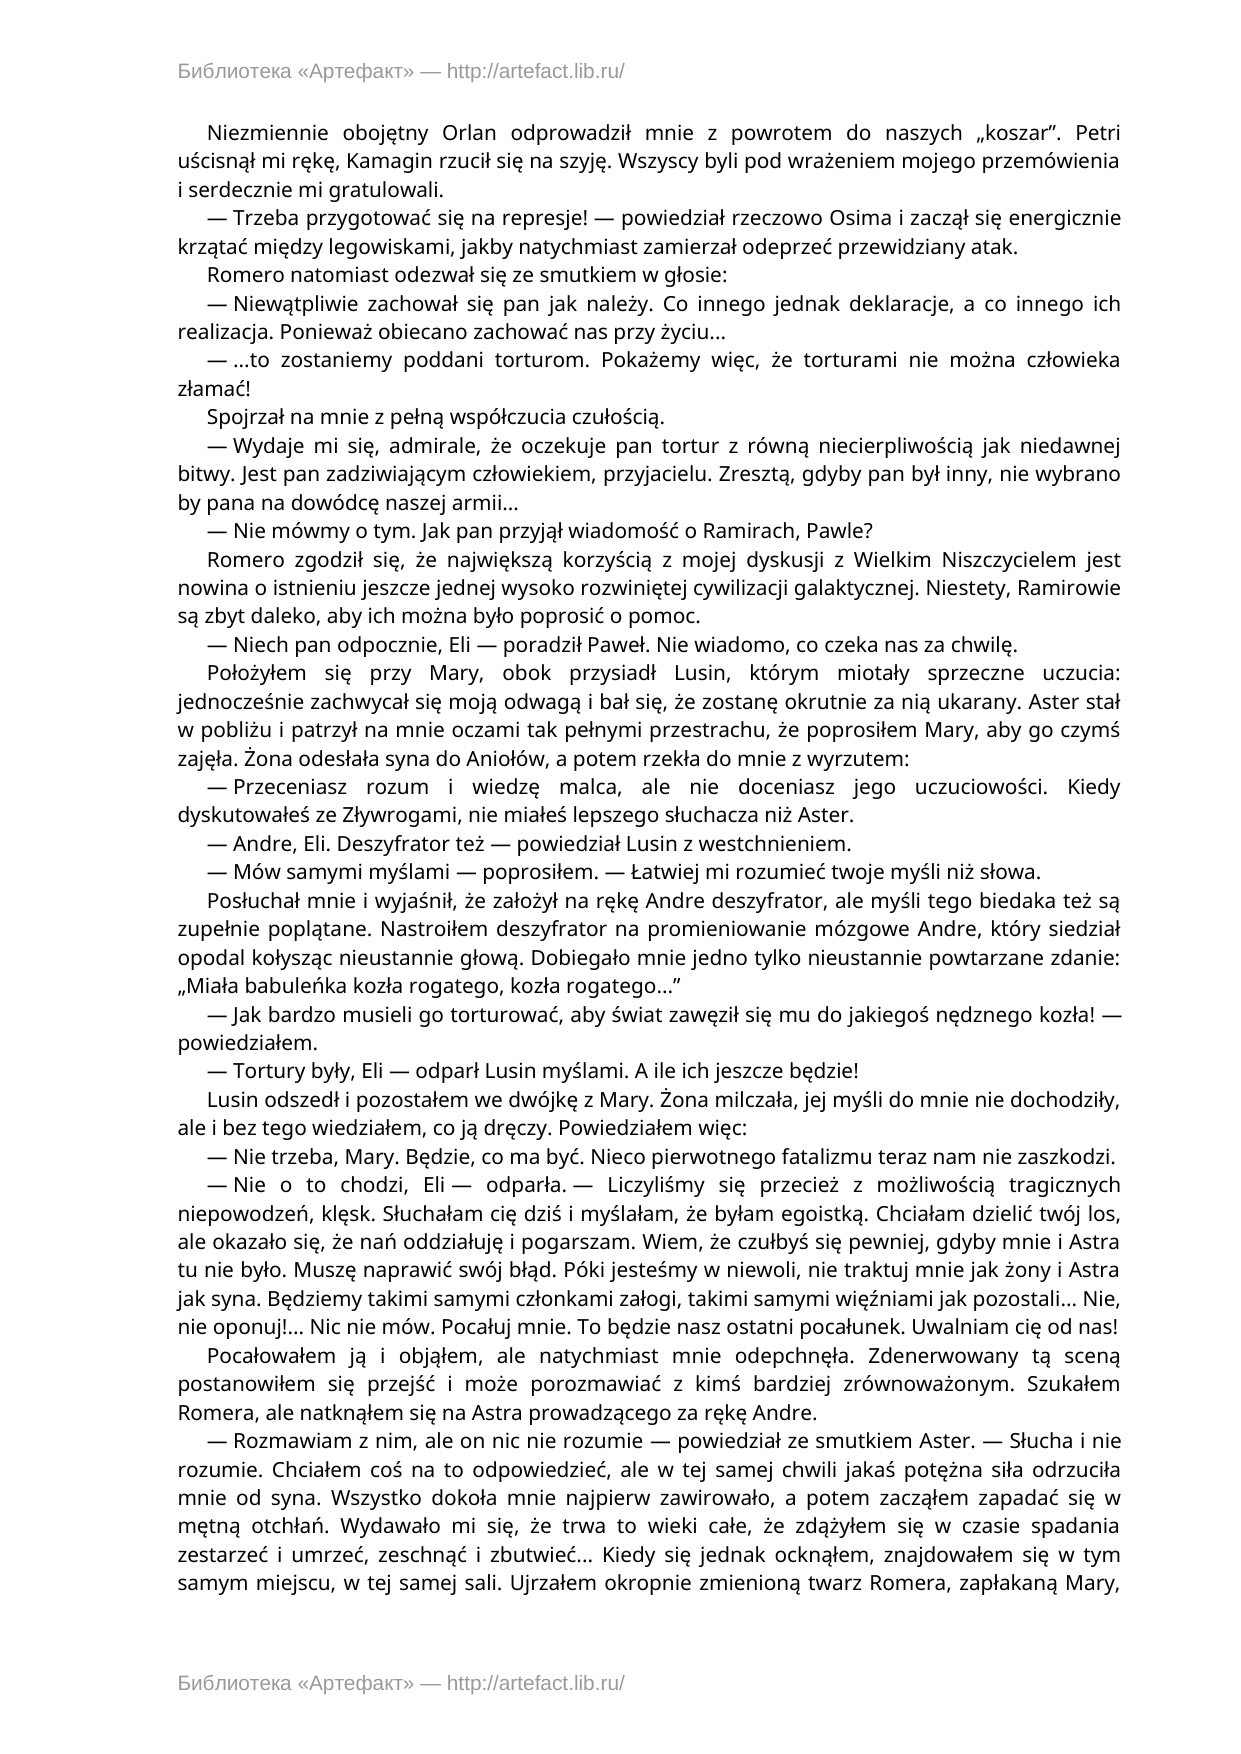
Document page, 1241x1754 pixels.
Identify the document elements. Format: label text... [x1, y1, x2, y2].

text — Trzeba przygotować się na represje! — powiedział rzeczowo Osima i zaczął się energicznie krzątać między legowiskami, jakby natychmiast zamierzał odeprzeć przewidziany atak. [177, 203, 1122, 260]
text — Niewątpliwie zachował się pan jak należy. Co innego jednak deklaracje, a co innego ich realizacja. Ponieważ obiecano zachować nas przy życiu... [177, 289, 1122, 346]
text — Tortury były, Eli — odparł Lusin myślami. A ile ich jeszcze będzie! [177, 1057, 1122, 1085]
text Niezmiennie obojętny Orlan odprowadził mnie z powrotem do naszych „koszar”. Petri uścisnął mi rękę, Kamagin rzucił się na szyję. Wszyscy byli pod wrażeniem mojego przemówienia i serdecznie mi gratulowali. [177, 118, 1122, 203]
text Romero zgodził się, że największą korzyścią z mojej dyskusji z Wielkim Niszczycielem jest nowina o istnieniu jeszcze jednej wysoko rozwiniętej cywilizacji galaktycznej. Niestety, Ramirowie są zbyt daleko, aby ich można było poprosić o pomoc. [177, 545, 1122, 630]
text — Jak bardzo musieli go torturować, aby świat zawęził się mu do jakiegoś nędznego kozła! — powiedziałem. [177, 1000, 1122, 1057]
text — Andre, Eli. Deszyfrator też — powiedział Lusin z westchnieniem. [177, 829, 1122, 857]
text Romero natomiast odezwał się ze smutkiem w głosie: [177, 260, 1122, 289]
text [177, 1426, 1122, 1597]
text — Niech pan odpocznie, Eli — poradził Paweł. Nie wiadomo, co czeka nas za chwilę. [177, 630, 1122, 658]
text — Nie o to chodzi, Eli — odparła. — Liczyliśmy się przecież z możliwością tragicznych niepowodzeń, klęsk. Słuchałam cię dziś i myślałam, że byłam egoistką. Chciałam dzielić twój los, ale okazało się, że nań oddziałuję i pogarszam. Wiem, że czułbyś się pewniej, gdyby mnie i Astra tu nie było. Muszę naprawić swój błąd. Póki jesteśmy w niewoli, nie traktuj mnie jak żony i Astra jak syna. Będziemy takimi samymi członkami załogi, takimi samymi więźniami jak pozostali... Nie, nie oponuj!... Nic nie mów. Pocałuj mnie. To będzie nasz ostatni pocałunek. Uwalniam cię od nas! [177, 1170, 1122, 1341]
text — Wydaje mi się, admirale, że oczekuje pan tortur z równą niecierpliwością jak niedawnej bitwy. Jest pan zadziwiającym człowiekiem, przyjacielu. Zresztą, gdyby pan był inny, nie wybrano by pana na dowódcę naszej armii... [177, 431, 1122, 516]
text Położyłem się przy Mary, obok przysiadł Lusin, którym miotały sprzeczne uczucia: jednocześnie zachwycał się moją odwagą i bał się, że zostanę okrutnie za nią ukarany. Aster stał w pobliżu i patrzył na mnie oczami tak pełnymi przestrachu, że poprosiłem Mary, aby go czymś zajęła. Żona odesłała syna do Aniołów, a potem rzekła do mnie z wyrzutem: [177, 658, 1122, 772]
text — Nie mówmy o tym. Jak pan przyjął wiadomość o Ramirach, Pawle? [177, 516, 1122, 545]
text Pocałowałem ją i objąłem, ale natychmiast mnie odepchnęła. Zdenerwowany tą sceną postanowiłem się przejść i może porozmawiać z kimś bardziej zrównoważonym. Szukałem Romera, ale natknąłem się na Astra prowadzącego za rękę Andre. [177, 1341, 1122, 1426]
text Lusin odszedł i pozostałem we dwójkę z Mary. Żona milczała, jej myśli do mnie nie dochodziły, ale i bez tego wiedziałem, co ją dręczy. Powiedziałem więc: [177, 1085, 1122, 1142]
text Posłuchał mnie i wyjaśnił, że założył na rękę Andre deszyfrator, ale myśli tego biedaka też są zupełnie poplątane. Nastroiłem deszyfrator na promieniowanie mózgowe Andre, który siedział opodal kołysząc nieustannie głową. Dobiegało mnie jedno tylko nieustannie powtarzane zdanie: „Miała babuleńka kozła rogatego, kozła rogatego...” [177, 886, 1122, 1000]
text — Nie trzeba, Mary. Będzie, co ma być. Nieco pierwotnego fatalizmu teraz nam nie zaszkodzi. [177, 1142, 1122, 1170]
text — ...to zostaniemy poddani torturom. Pokażemy więc, że torturami nie można człowieka złamać! [177, 346, 1122, 402]
text — Mów samymi myślami — poprosiłem. — Łatwiej mi rozumieć twoje myśli niż słowa. [177, 857, 1122, 886]
text — Przeceniasz rozum i wiedzę malca, ale nie doceniasz jego uczuciowości. Kiedy dyskutowałeś ze Zływrogami, nie miałeś lepszego słuchacza niż Aster. [177, 772, 1122, 829]
text Spojrzał na mnie z pełną współczucia czułością. [177, 402, 1122, 431]
